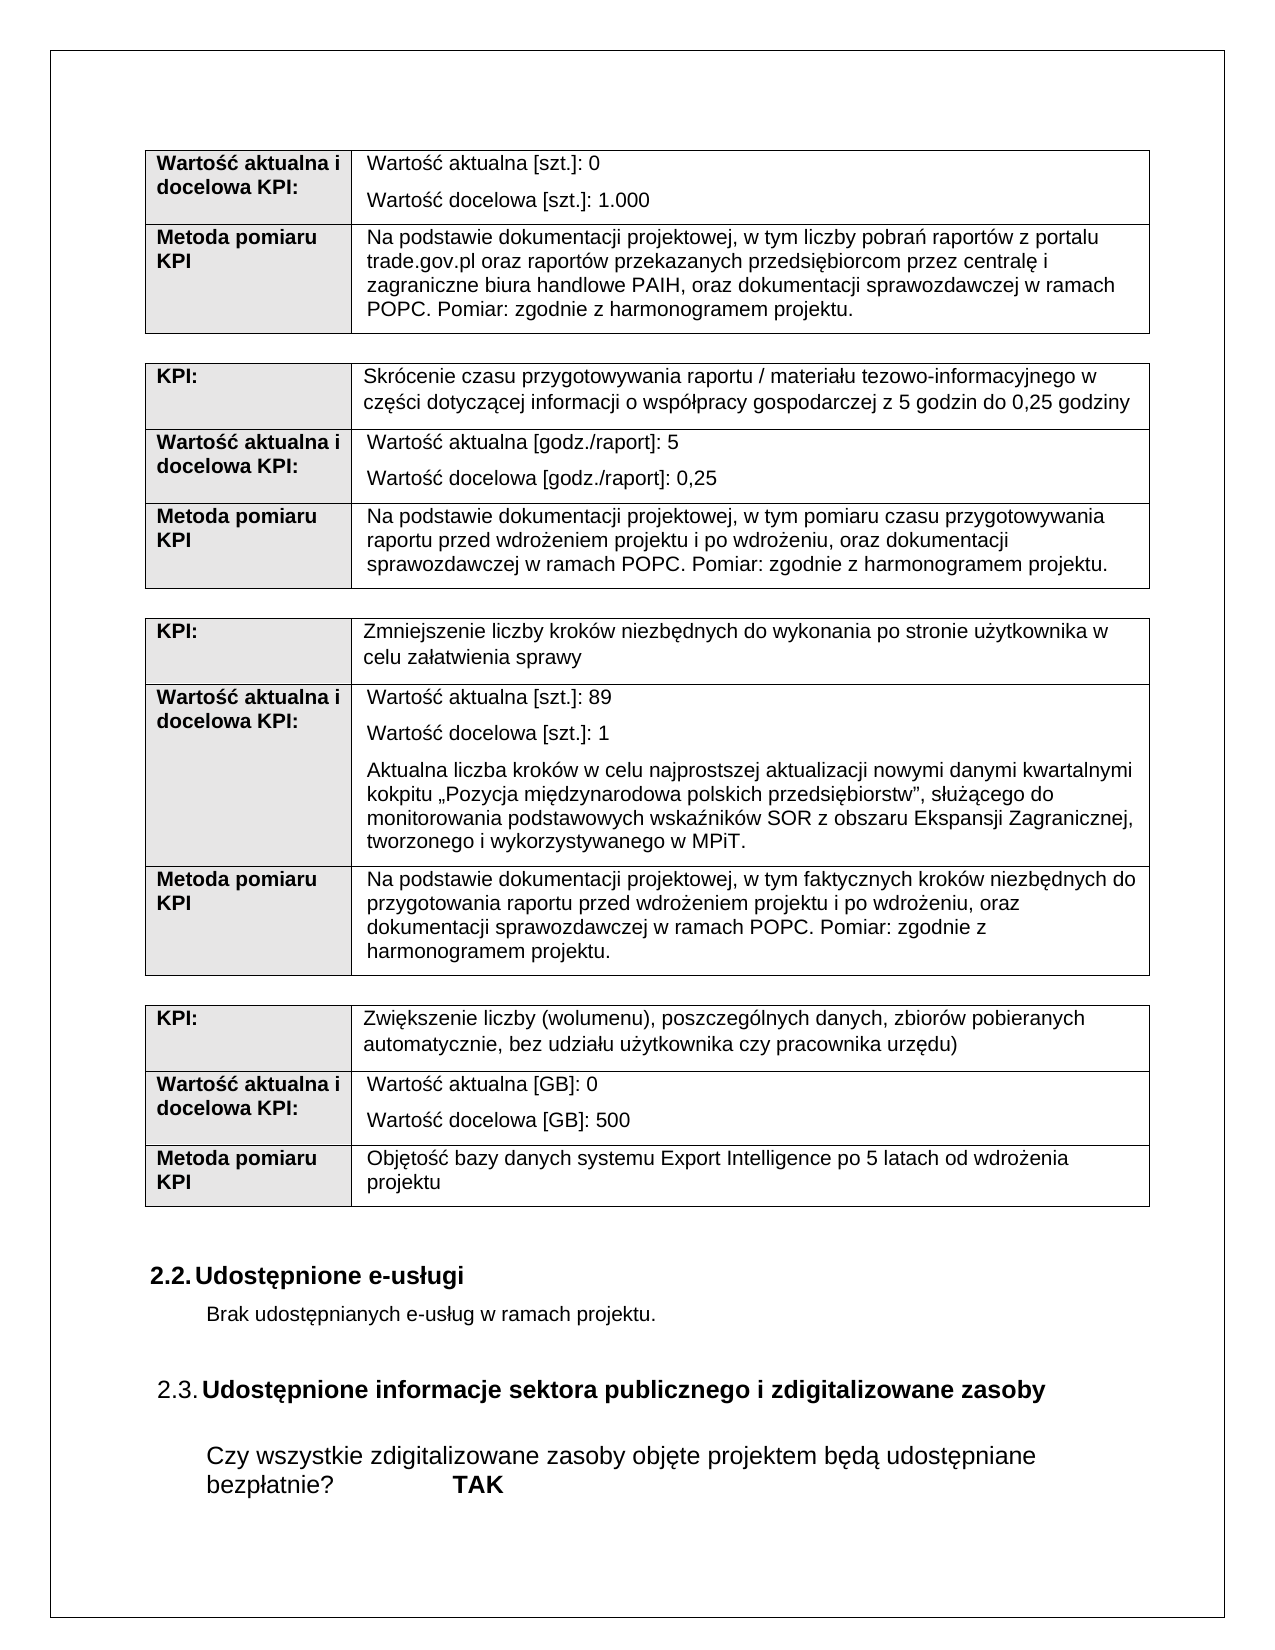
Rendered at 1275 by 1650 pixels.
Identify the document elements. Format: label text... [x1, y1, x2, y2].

text Czy wszystkie zdigitalizowane zasoby objęte projektem będą udostępniane bezpłatnie? TAK [206, 1441, 1162, 1499]
table_cell Wartość aktualna [GB]: 0 Wartość docelowa [GB]: 500 [352, 1072, 1149, 1144]
table_header KPI: [146, 1006, 351, 1071]
table_cell Wartość aktualna i docelowa KPI: [146, 151, 351, 224]
table_cell Wartość aktualna i docelowa KPI: [146, 1072, 351, 1144]
subtitle Udostępnione e-usługi [150, 1261, 1145, 1289]
table_cell Na podstawie dokumentacji projektowej, w tym liczby pobrań raportów z portalu trade.gov.pl oraz raportów przekazanych przedsiębiorcom przez centralę i zagraniczne biura handlowe PAIH, oraz dokumentacji sprawozdawczej w ramach POPC. Pomiar: zgodnie z harmonogramem projektu. [352, 225, 1149, 333]
table_cell Metoda pomiaru KPI [146, 504, 351, 588]
table_cell Metoda pomiaru KPI [146, 1146, 351, 1206]
table_header Skrócenie czasu przygotowywania raportu / materiału tezowo-informacyjnego w części dotyczącej informacji o współpracy gospodarczej z 5 godzin do 0,25 godziny [352, 364, 1149, 429]
text Brak udostępnianych e-usług w ramach projektu. [206, 1302, 1162, 1326]
subtitle Udostępnione informacje sektora publicznego i zdigitalizowane zasoby [157, 1375, 1162, 1404]
table_cell Na podstawie dokumentacji projektowej, w tym faktycznych kroków niezbędnych do przygotowania raportu przed wdrożeniem projektu i po wdrożeniu, oraz dokumentacji sprawozdawczej w ramach POPC. Pomiar: zgodnie z harmonogramem projektu. [352, 867, 1149, 975]
table_header KPI: [146, 619, 351, 683]
table_cell Wartość aktualna [godz./raport]: 5 Wartość docelowa [godz./raport]: 0,25 [352, 430, 1149, 503]
table_cell Objętość bazy danych systemu Export Intelligence po 5 latach od wdrożenia projektu [352, 1146, 1149, 1206]
table_cell Wartość aktualna [szt.]: 89 Wartość docelowa [szt.]: 1 Aktualna liczba kroków w celu najprostszej aktualizacji nowymi danymi kwartalnymi kokpitu „Pozycja międzynarodowa polskich przedsiębiorstw”, służącego do monitorowania podstawowych wskaźników SOR z obszaru Ekspansji Zagranicznej, tworzonego i wykorzystywanego w MPiT. [352, 685, 1149, 866]
table_header KPI: [146, 364, 351, 429]
table_cell Na podstawie dokumentacji projektowej, w tym pomiaru czasu przygotowywania raportu przed wdrożeniem projektu i po wdrożeniu, oraz dokumentacji sprawozdawczej w ramach POPC. Pomiar: zgodnie z harmonogramem projektu. [352, 504, 1149, 588]
table_cell Wartość aktualna i docelowa KPI: [146, 430, 351, 503]
table_header Zwiększenie liczby (wolumenu), poszczególnych danych, zbiorów pobieranych automatycznie, bez udziału użytkownika czy pracownika urzędu) [352, 1006, 1149, 1071]
table_cell Metoda pomiaru KPI [146, 225, 351, 333]
table_cell Wartość aktualna [szt.]: 0 Wartość docelowa [szt.]: 1.000 [352, 151, 1149, 224]
table_cell Metoda pomiaru KPI [146, 867, 351, 975]
table_header Zmniejszenie liczby kroków niezbędnych do wykonania po stronie użytkownika w celu załatwienia sprawy [352, 619, 1149, 683]
table_cell Wartość aktualna i docelowa KPI: [146, 685, 351, 866]
